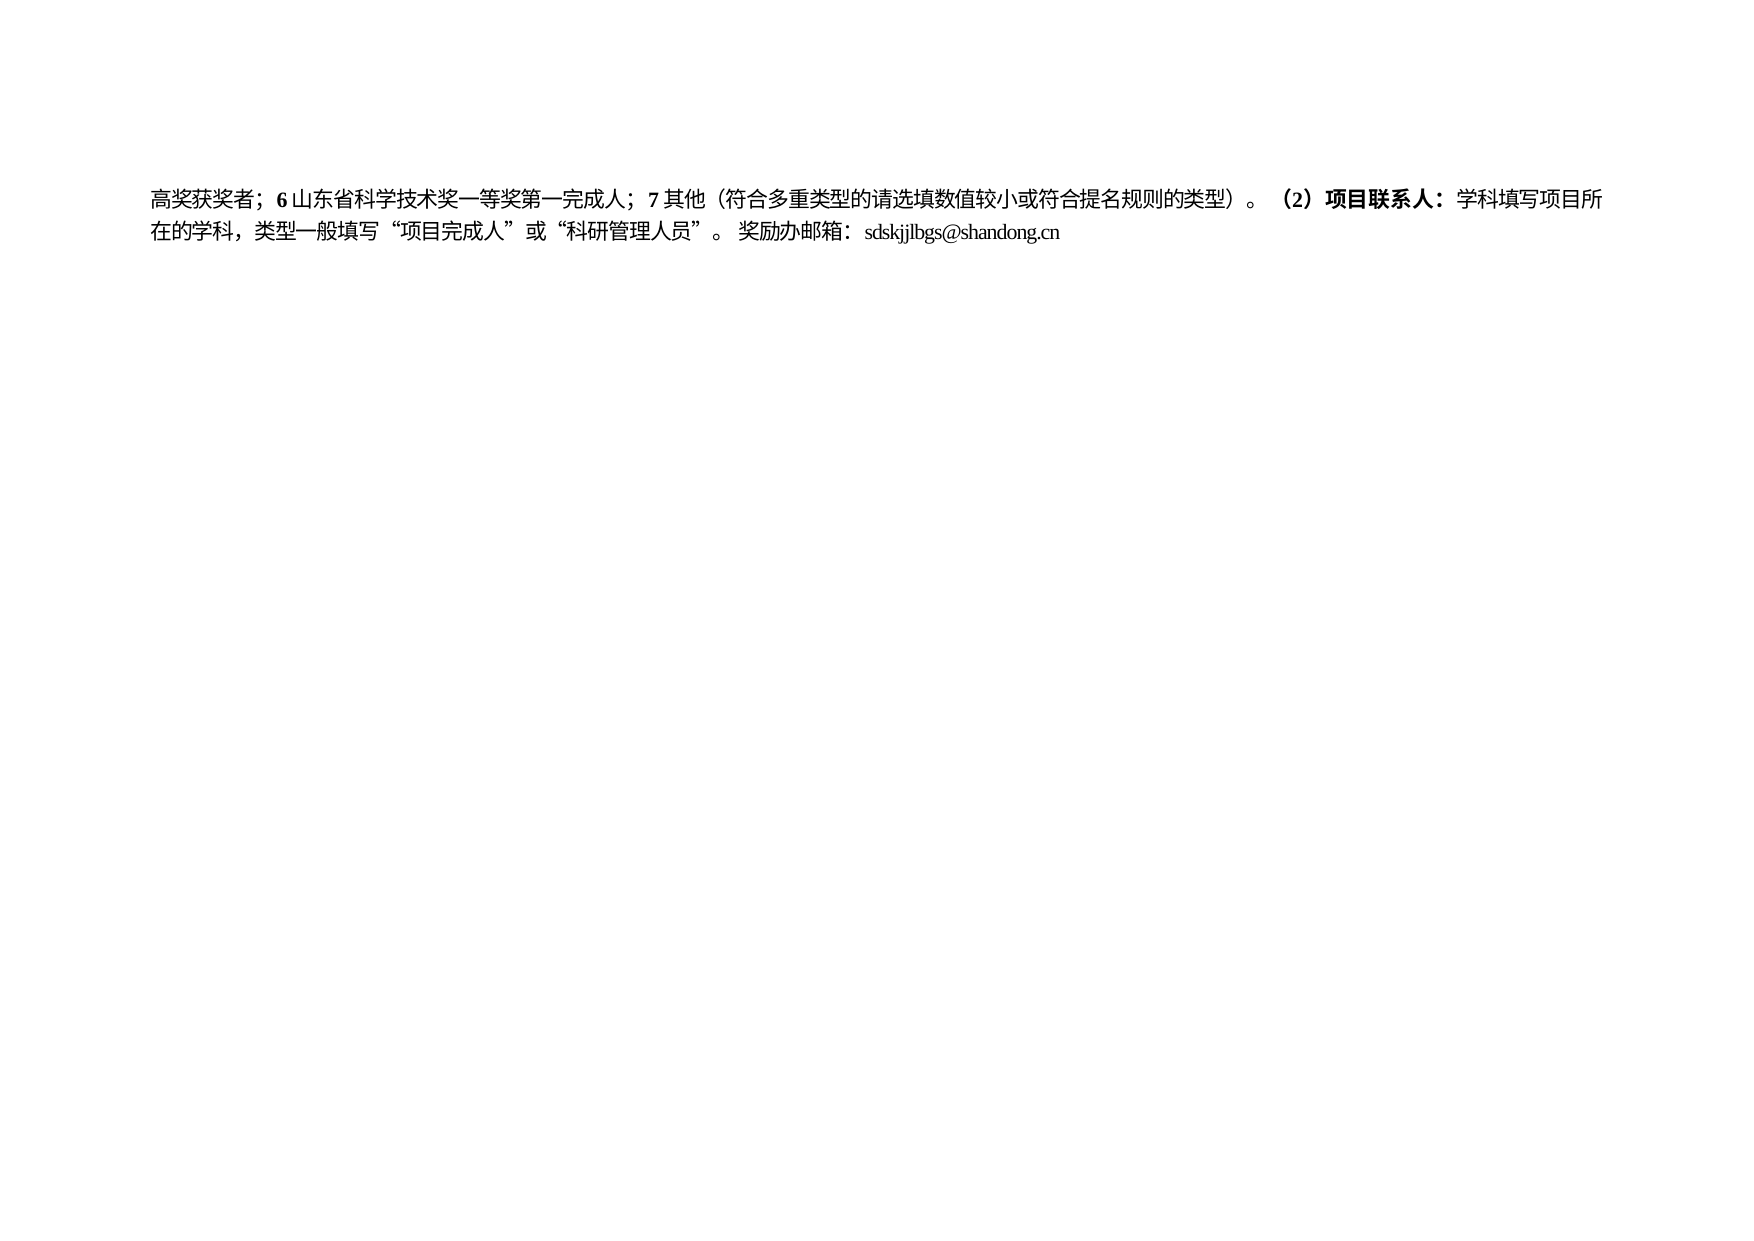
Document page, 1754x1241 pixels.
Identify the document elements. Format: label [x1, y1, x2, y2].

text [150, 181, 1604, 246]
